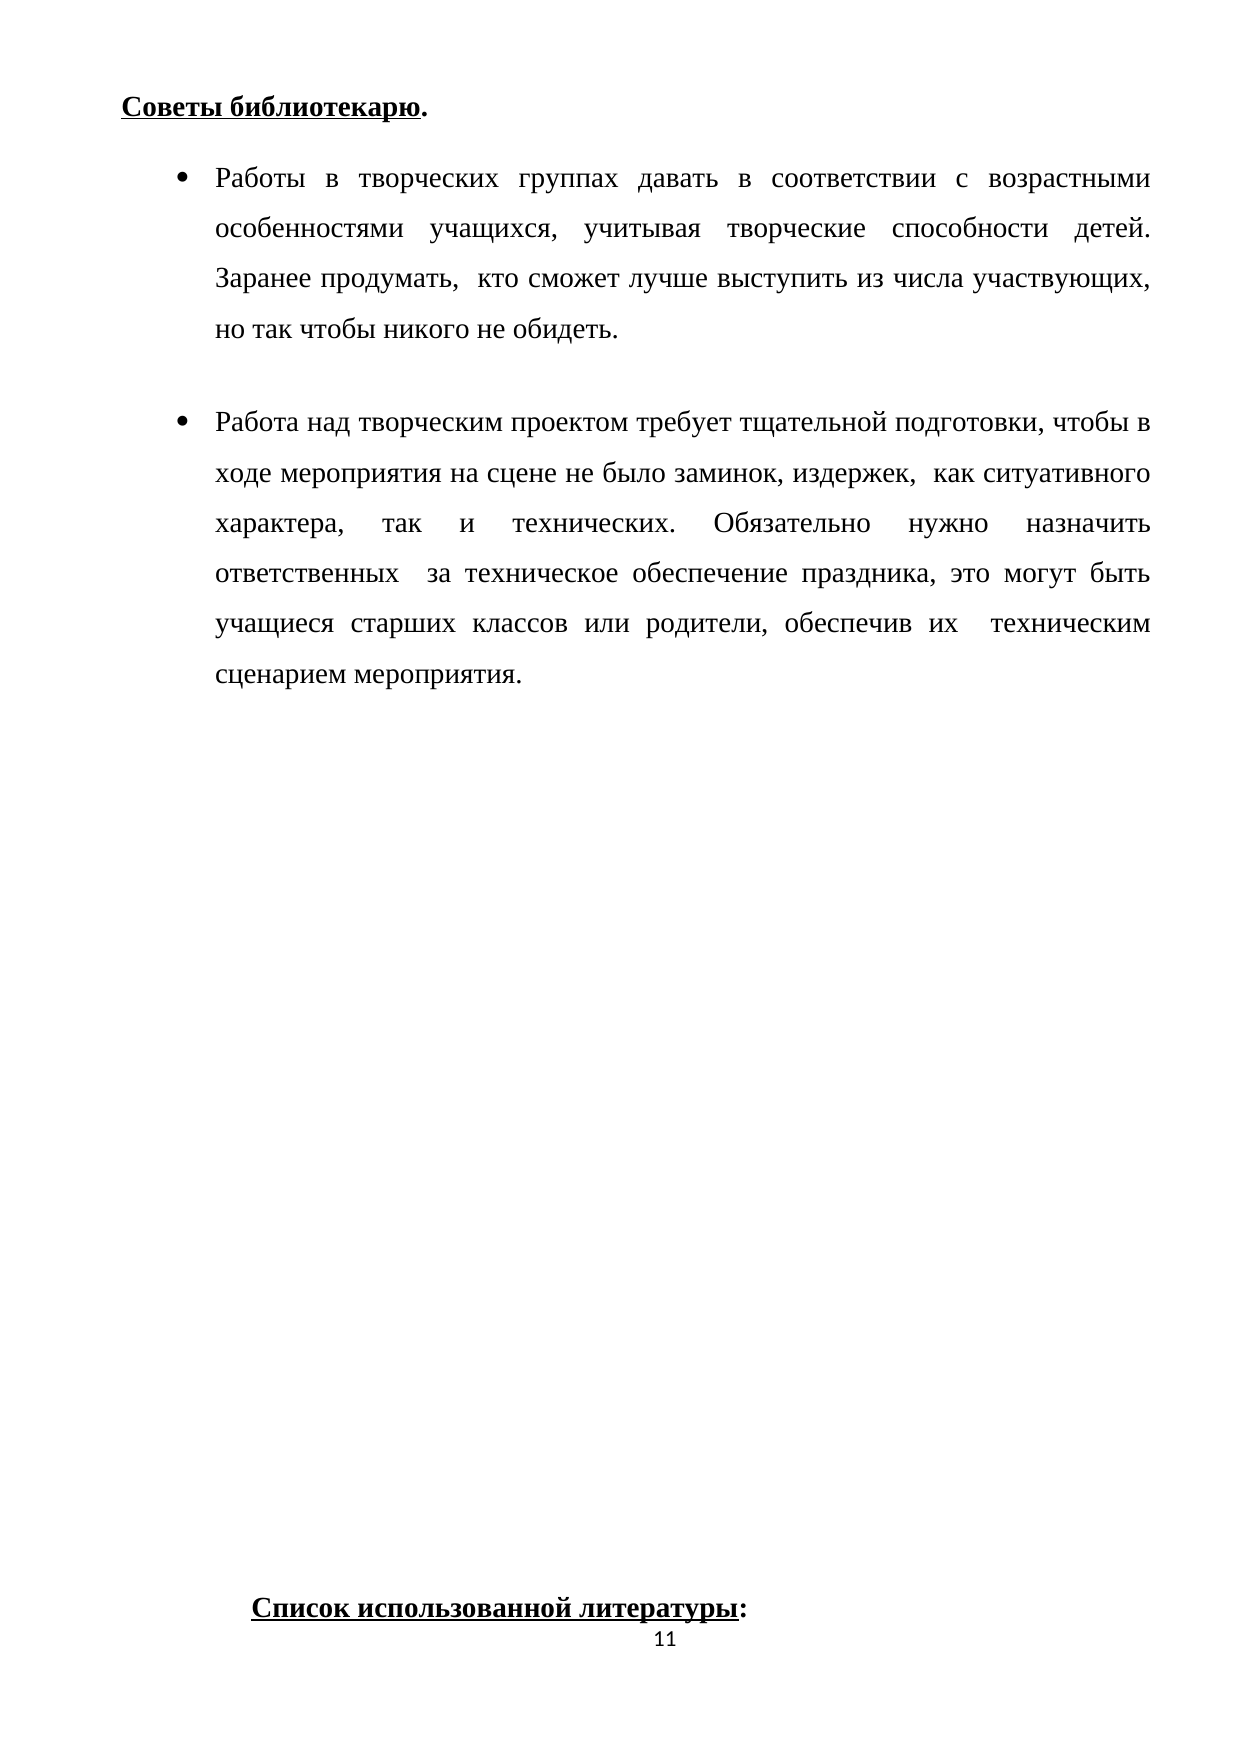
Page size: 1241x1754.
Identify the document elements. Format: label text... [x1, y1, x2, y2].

text Советы библиотекарю. [121, 89, 1152, 122]
text Список использованной литературы: [177, 1590, 1152, 1624]
list Работы в творческих группах давать в соответствии с возрастными особенностями учащихся, учитывая творческие способности детей. Заранее продумать, кто сможет лучше выступить из числа участвующих, но так чтобы никого не обидеть. [177, 160, 1152, 344]
list Работа над творческим проектом требует тщательной подготовки, чтобы в ходе мероприятия на сцене не было заминок, издержек, как ситуативного характера, так и технических. Обязательно нужно назначить ответственных за техническое обеспечение праздника, это могут быть учащиеся старших классов или родители, обеспечив их техническим сценарием мероприятия. [177, 404, 1152, 689]
